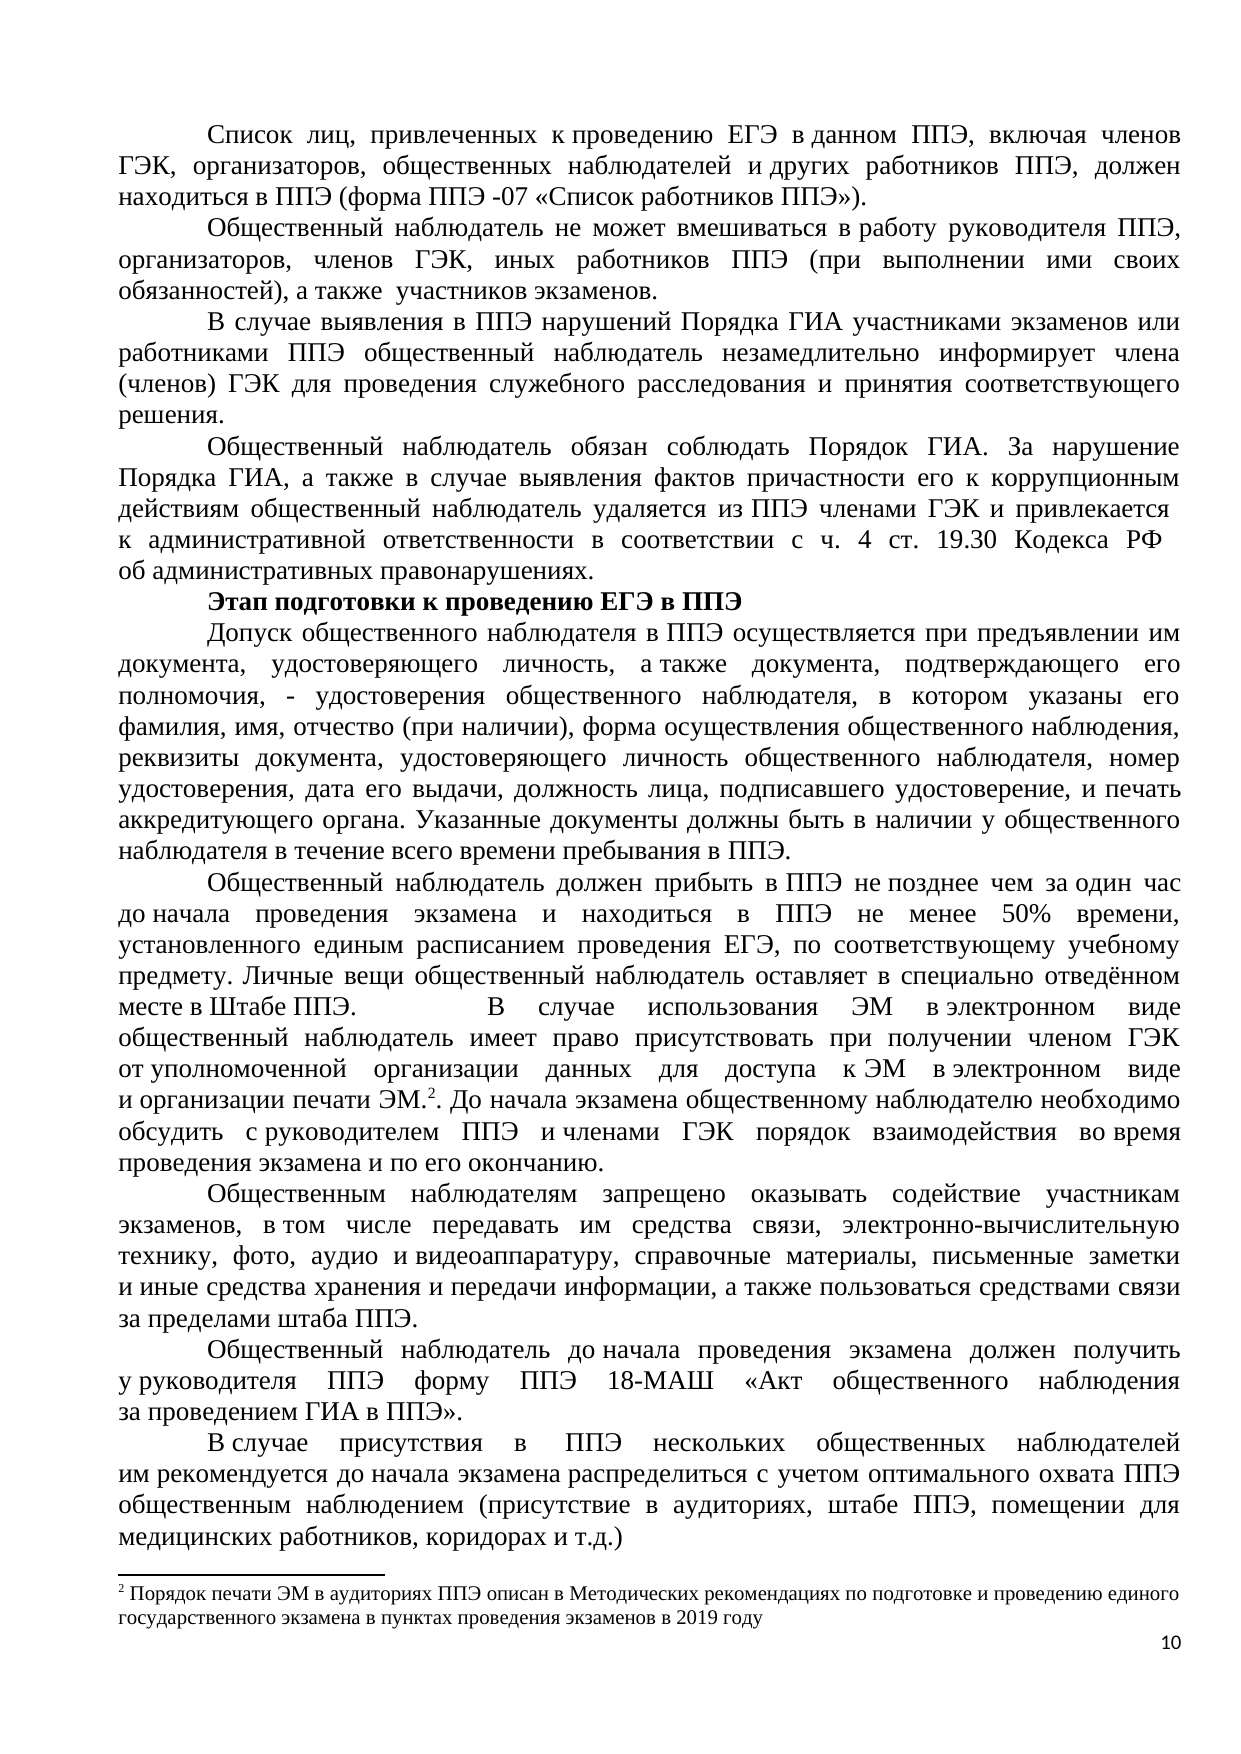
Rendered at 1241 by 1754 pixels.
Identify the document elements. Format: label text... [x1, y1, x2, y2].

text Общественным наблюдателям запрещено оказывать содействие участникам экзаменов, в том числе передавать им средства связи, электронно-вычислительную технику, фото, аудио и видеоаппаратуру, справочные материалы, письменные заметки и иные средства хранения и передачи информации, а также пользоваться средствами связи за пределами штаба ППЭ. [118, 1177, 1181, 1333]
text В случае выявления в ППЭ нарушений Порядка ГИА участниками экзаменов или работниками ППЭ общественный наблюдатель незамедлительно информирует члена (членов) ГЭК для проведения служебного расследования и принятия соответствующего решения. [118, 305, 1181, 429]
text Список лиц, привлеченных к проведению ЕГЭ в данном ППЭ, включая членов ГЭК, организаторов, общественных наблюдателей и других работников ППЭ, должен находиться в ППЭ (форма ППЭ -07 «Список работников ППЭ»). [118, 118, 1181, 212]
text Этап подготовки к проведению ЕГЭ в ППЭ [118, 585, 1181, 616]
text Общественный наблюдатель должен прибыть в ППЭ не позднее чем за один час до начала проведения экзамена и находиться в ППЭ не менее 50% времени, установленного единым расписанием проведения ЕГЭ, по соответствующему учебному предмету. Личные вещи общественный наблюдатель оставляет в специально отведённом месте в Штабе ППЭ. В случае использования ЭМ в электронном виде общественный наблюдатель имеет право присутствовать при получении членом ГЭК от уполномоченной организации данных для доступа к ЭМ в электронном виде и организации печати ЭМ.. До начала экзамена общественному наблюдателю необходимо обсудить с руководителем ППЭ и членами ГЭК порядок взаимодействия во время проведения экзамена и по его окончанию. [118, 866, 1181, 1177]
text В случае присутствия в ППЭ нескольких общественных наблюдателей им рекомендуется до начала экзамена распределиться с учетом оптимального охвата ППЭ общественным наблюдением (присутствие в аудиториях, штабе ППЭ, помещении для медицинских работников, коридорах и т.д.) [118, 1426, 1181, 1551]
text Общественный наблюдатель не может вмешиваться в работу руководителя ППЭ, организаторов, членов ГЭК, иных работников ППЭ (при выполнении ими своих обязанностей), а также участников экзаменов. [118, 212, 1181, 305]
text Допуск общественного наблюдателя в ППЭ осуществляется при предъявлении им документа, удостоверяющего личность, а также документа, подтверждающего его полномочия, - удостоверения общественного наблюдателя, в котором указаны его фамилия, имя, отчество (при наличии), форма осуществления общественного наблюдения, реквизиты документа, удостоверяющего личность общественного наблюдателя, номер удостоверения, дата его выдачи, должность лица, подписавшего удостоверение, и печать аккредитующего органа. Указанные документы должны быть в наличии у общественного наблюдателя в течение всего времени пребывания в ППЭ. [118, 616, 1181, 866]
text Общественный наблюдатель обязан соблюдать Порядок ГИА. За нарушение Порядка ГИА, а также в случае выявления фактов причастности его к коррупционным действиям общественный наблюдатель удаляется из ППЭ членами ГЭК и привлекается к административной ответственности в соответствии с ч. 4 ст. 19.30 Кодекса РФ об административных правонарушениях. [118, 429, 1181, 585]
text Общественный наблюдатель до начала проведения экзамена должен получить у руководителя ППЭ форму ППЭ 18-МАШ «Акт общественного наблюдения за проведением ГИА в ППЭ». [118, 1333, 1181, 1426]
